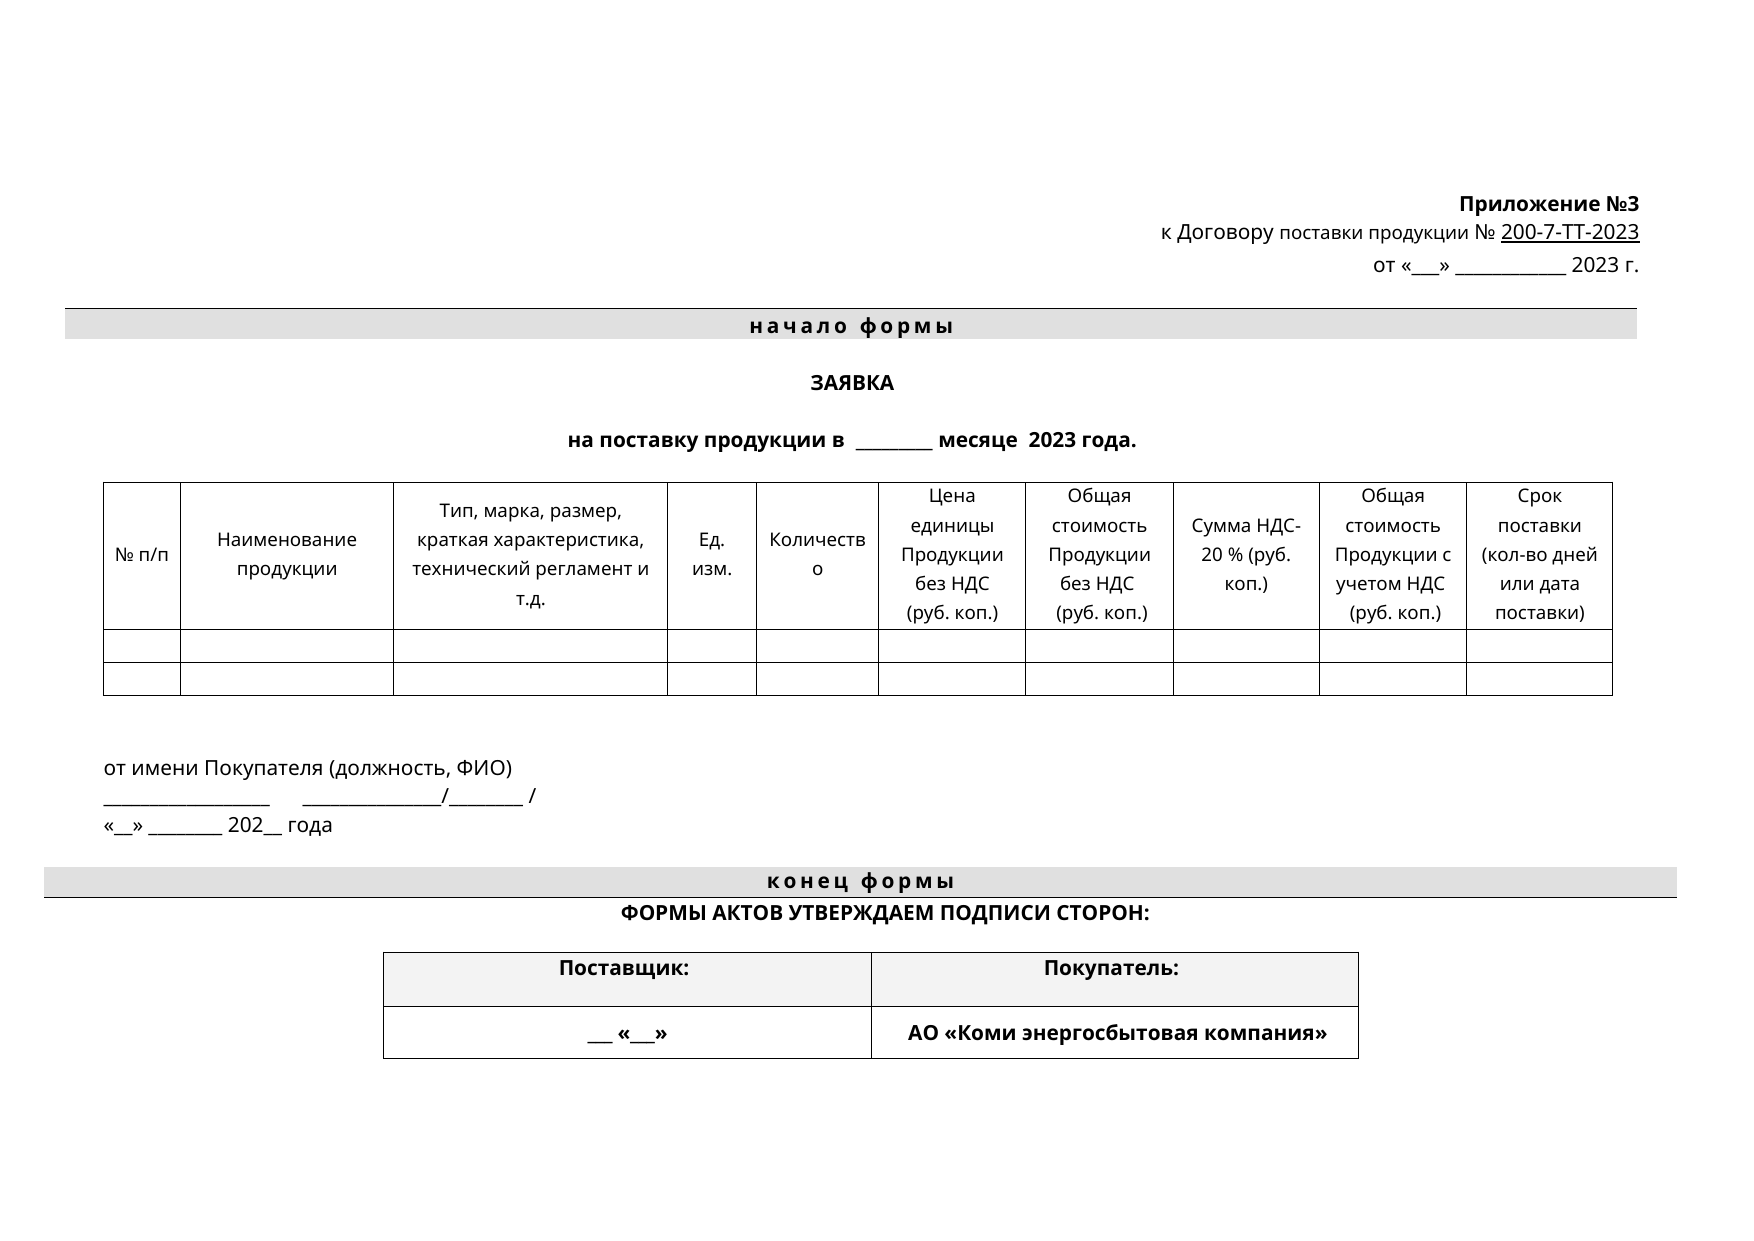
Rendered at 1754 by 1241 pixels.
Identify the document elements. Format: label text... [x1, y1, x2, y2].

table_header Покупатель: [872, 953, 1358, 1006]
table_cell ___ «___» [384, 1007, 871, 1057]
table_header Поставщик: [384, 953, 871, 1006]
text ФОРМЫ АКТОВ УТВЕРЖДАЕМ ПОДПИСИ СТОРОН: [44, 898, 1667, 927]
table_cell АО «Коми энергосбытовая компания» [872, 1007, 1358, 1057]
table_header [54, 103, 1650, 425]
text «__» ________ 202__ года [44, 810, 1679, 838]
text __________________ _______________/________ / [44, 781, 1679, 810]
table_cell на поставку продукции в _________ месяце 2023 года. [54, 425, 1650, 753]
text конец формы [44, 867, 1677, 897]
text от имени Покупателя (должность, ФИО) [44, 753, 1679, 781]
